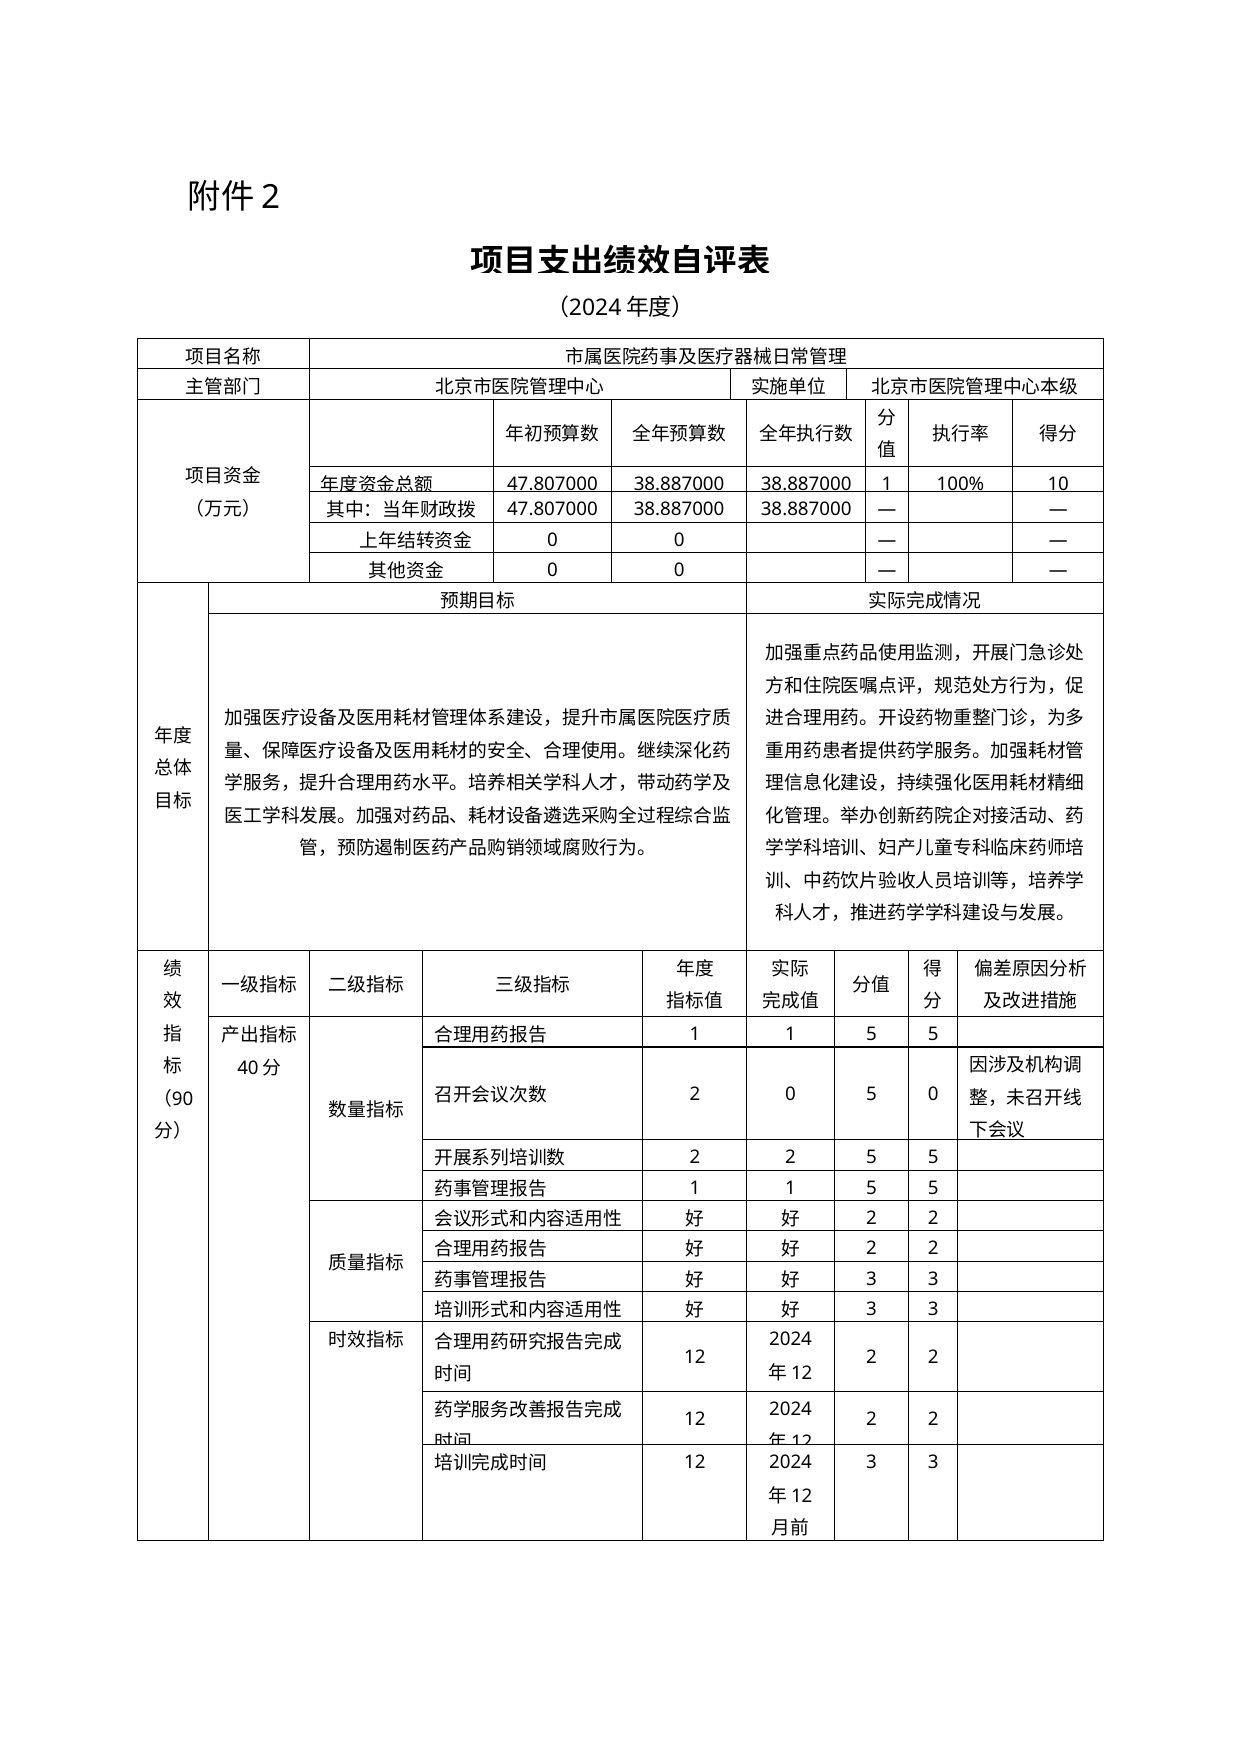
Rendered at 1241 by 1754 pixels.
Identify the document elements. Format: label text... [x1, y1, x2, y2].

table_cell [958, 1322, 1103, 1391]
table_cell 1 [643, 1171, 746, 1200]
table_cell 2 [909, 1392, 957, 1444]
table_cell [958, 1292, 1103, 1321]
table_cell [958, 1140, 1103, 1169]
table_cell — [1013, 492, 1103, 522]
table_cell 10 [1013, 467, 1103, 491]
table_cell [958, 1201, 1103, 1230]
table_cell 38.887000 [747, 467, 865, 491]
table_cell 好 [747, 1262, 834, 1291]
table_cell 年度资金总额 [310, 467, 493, 491]
table_cell 2024年12月前 [747, 1392, 834, 1444]
table_cell [958, 1262, 1103, 1291]
table_cell 二级指标 [310, 951, 422, 1016]
table_cell 分值 [835, 951, 908, 1016]
table_cell 合理用药报告 [423, 1017, 642, 1046]
table_cell 5 [909, 1017, 957, 1046]
table_cell 好 [747, 1201, 834, 1230]
table_cell 年初预算数 [494, 400, 611, 466]
table_cell 3 [909, 1262, 957, 1291]
table_cell 时效指标 [310, 1322, 422, 1540]
table_cell 好 [643, 1231, 746, 1261]
table_cell 加强医疗设备及医用耗材管理体系建设，提升市属医院医疗质量、保障医疗设备及医用耗材的安全、合理使用。继续深化药学服务，提升合理用药水平。培养相关学科人才，带动药学及医工学科发展。加强对药品、耗材设备遴选采购全过程综合监管，预防遏制医药产品购销领域腐败行为。 [209, 614, 746, 950]
table_cell 3 [835, 1292, 908, 1321]
table_cell 全年执行数 [747, 400, 865, 466]
table_cell 项目名称 [138, 339, 309, 368]
table_cell 好 [747, 1231, 834, 1261]
table_cell 执行率 [909, 400, 1012, 466]
table_cell [958, 1392, 1103, 1444]
table_cell 0 [612, 523, 746, 552]
table_cell 好 [643, 1262, 746, 1291]
table_cell 3 [909, 1445, 957, 1540]
table_cell 培训完成时间 [423, 1445, 642, 1540]
table_cell 北京市医院管理中心本级 [847, 369, 1103, 398]
table_cell 药事管理报告 [423, 1262, 642, 1291]
table_cell — [866, 553, 908, 582]
table_cell [310, 400, 493, 466]
table_cell 其中：当年财政拨款 [310, 492, 493, 522]
table_cell 市属医院药事及医疗器械日常管理 [310, 339, 1103, 368]
table_cell 2 [835, 1231, 908, 1261]
table_cell [958, 1231, 1103, 1261]
table_cell 1 [747, 1171, 834, 1200]
table_cell 2024年12月前 [747, 1322, 834, 1391]
table_cell 12 [643, 1445, 746, 1540]
table_cell 预期目标 [209, 583, 746, 612]
table_cell 2 [909, 1322, 957, 1391]
table_cell 实际完成情况 [747, 583, 1103, 612]
table_cell 0 [612, 553, 746, 582]
table_cell 2 [747, 1140, 834, 1169]
table_cell 年度总体目标 [138, 583, 208, 950]
table_cell 38.887000 [747, 492, 865, 522]
table_cell 会议形式和内容适用性 [423, 1201, 642, 1230]
table_cell 一级指标 [209, 951, 309, 1016]
table_cell 2 [835, 1392, 908, 1444]
table_cell — [1013, 523, 1103, 552]
table_cell 2 [643, 1048, 746, 1139]
table_cell 1 [643, 1017, 746, 1046]
table_cell （2024年度） [137, 273, 1103, 338]
table_cell 0 [494, 523, 611, 552]
table_cell — [866, 523, 908, 552]
table_cell 好 [643, 1201, 746, 1230]
text 附件2 [187, 162, 1053, 227]
table_cell 加强重点药品使用监测，开展门急诊处方和住院医嘱点评，规范处方行为，促进合理用药。开设药物重整门诊，为多重用药患者提供药学服务。加强耗材管理信息化建设，持续强化医用耗材精细化管理。举办创新药院企对接活动、药学学科培训、妇产儿童专科临床药师培训、中药饮片验收人员培训等，培养学科人才，推进药学学科建设与发展。 [747, 614, 1103, 950]
table_cell 得分 [1013, 400, 1103, 466]
table_cell 召开会议次数 [423, 1048, 642, 1139]
table_cell 38.887000 [612, 492, 746, 522]
table_cell 合理用药报告 [423, 1231, 642, 1261]
table_cell 3 [835, 1262, 908, 1291]
table_cell [909, 553, 1012, 582]
table_cell 12 [643, 1392, 746, 1444]
table_cell 47.807000 [494, 492, 611, 522]
table_cell 0 [909, 1048, 957, 1139]
table_cell — [866, 492, 908, 522]
table_cell 0 [747, 1048, 834, 1139]
table_cell 三级指标 [423, 951, 642, 1016]
table_cell 上年结转资金 [310, 523, 493, 552]
table_cell 5 [909, 1140, 957, 1169]
table_cell 其他资金 [310, 553, 493, 582]
table_cell 药学服务改善报告完成时间 [423, 1392, 642, 1444]
table_cell 因涉及机构调整，未召开线下会议 [958, 1048, 1103, 1139]
table_cell 3 [909, 1292, 957, 1321]
table_cell 好 [643, 1292, 746, 1321]
table_cell 100% [909, 467, 1012, 491]
table_cell 3 [835, 1445, 908, 1540]
table_cell 培训形式和内容适用性 [423, 1292, 642, 1321]
table_cell [958, 1017, 1103, 1046]
table_cell — [1013, 553, 1103, 582]
table_cell 绩 效 指 标 （90分） [138, 951, 208, 1540]
table_cell 产出指标 40分 [209, 1017, 309, 1540]
table_cell 2 [835, 1322, 908, 1391]
table_cell [747, 523, 865, 552]
table_cell 5 [835, 1017, 908, 1046]
table_cell 北京市医院管理中心 [310, 369, 730, 398]
table_cell 2 [643, 1140, 746, 1169]
table_cell 偏差原因分析及改进措施 [958, 951, 1103, 1016]
table_cell 10 [866, 467, 908, 491]
table_cell 5 [835, 1048, 908, 1139]
table_cell 2 [835, 1201, 908, 1230]
table_cell 实际 完成值 [747, 951, 834, 1016]
table_header 项目支出绩效自评表 [137, 227, 1103, 273]
table_cell 数量指标 [310, 1017, 422, 1200]
table_cell 年度 指标值 [643, 951, 746, 1016]
table_cell 开展系列培训数 [423, 1140, 642, 1169]
table_cell 项目资金 （万元） [138, 400, 309, 582]
table_cell [747, 553, 865, 582]
table_cell 47.807000 [494, 467, 611, 491]
table_cell 5 [835, 1140, 908, 1169]
table_cell 实施单位 [731, 369, 846, 398]
table_cell 分值 [866, 400, 908, 466]
table_cell 药事管理报告 [423, 1171, 642, 1200]
table_cell 质量指标 [310, 1201, 422, 1321]
table_cell 12 [643, 1322, 746, 1391]
table_cell 1 [747, 1017, 834, 1046]
table_cell 2024年12月前 [747, 1445, 834, 1540]
table_cell 主管部门 [138, 369, 309, 398]
table_cell 好 [747, 1292, 834, 1321]
table_cell 全年预算数 [612, 400, 746, 466]
table_cell 0 [494, 553, 611, 582]
table_cell [958, 1171, 1103, 1200]
table_cell 得分 [909, 951, 957, 1016]
table_cell 5 [909, 1171, 957, 1200]
table_cell 5 [835, 1171, 908, 1200]
table_cell 2 [909, 1201, 957, 1230]
table_cell [909, 523, 1012, 552]
table_cell 2 [909, 1231, 957, 1261]
table_cell [909, 492, 1012, 522]
table_cell 38.887000 [612, 467, 746, 491]
table_cell 合理用药研究报告完成时间 [423, 1322, 642, 1391]
table_cell [958, 1445, 1103, 1540]
